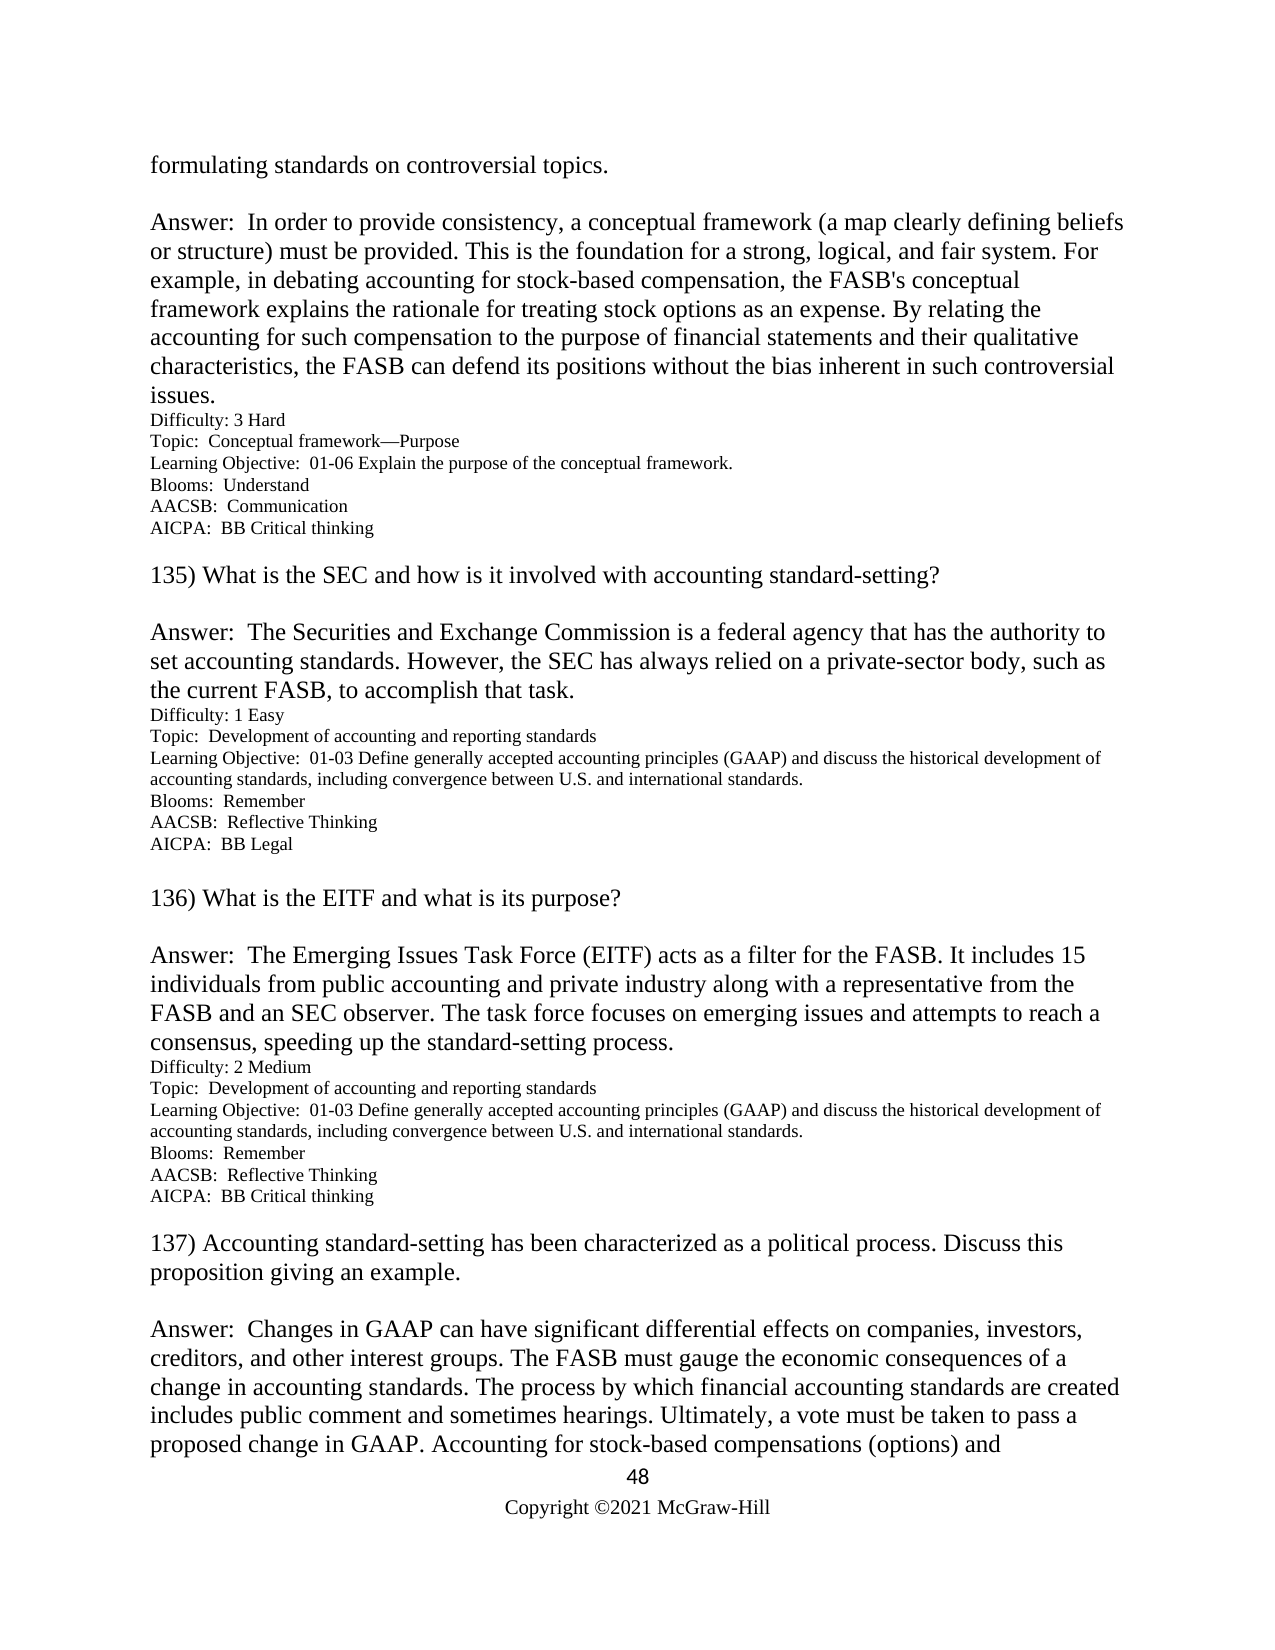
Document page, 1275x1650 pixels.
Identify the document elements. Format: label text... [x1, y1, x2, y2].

text Learning Objective: 01-06 Explain the purpose of the conceptual framework. [150, 452, 1125, 473]
text AICPA: BB Critical thinking [150, 1185, 1125, 1207]
text 135) What is the SEC and how is it involved with accounting standard-setting? [150, 560, 1125, 588]
text Blooms: Remember [150, 790, 1125, 811]
text 136) What is the EITF and what is its purpose? [150, 883, 1125, 912]
text AACSB: Reflective Thinking [150, 811, 1125, 833]
text AICPA: BB Legal [150, 833, 1125, 854]
text Blooms: Remember [150, 1142, 1125, 1163]
text Topic: Development of accounting and reporting standards [150, 1077, 1125, 1099]
text Learning Objective: 01-03 Define generally accepted accounting principles (GAAP) and discuss the historical development of accounting standards, including convergence between U.S. and international standards. [150, 1099, 1125, 1142]
text Learning Objective: 01-03 Define generally accepted accounting principles (GAAP) and discuss the historical development of accounting standards, including convergence between U.S. and international standards. [150, 747, 1125, 790]
text AACSB: Communication [150, 495, 1125, 517]
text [150, 150, 1125, 179]
text Topic: Conceptual framework―Purpose [150, 430, 1125, 452]
text Topic: Development of accounting and reporting standards [150, 725, 1125, 747]
text Blooms: Understand [150, 473, 1125, 495]
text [150, 1314, 1125, 1458]
text Answer: The Securities and Exchange Commission is a federal agency that has the authority to set accounting standards. However, the SEC has always relied on a private-sector body, such as the current FASB, to accomplish that task. [150, 617, 1125, 703]
text AICPA: BB Critical thinking [150, 517, 1125, 538]
text Difficulty: 1 Easy [150, 703, 1125, 725]
text Answer: The Emerging Issues Task Force (EITF) acts as a filter for the FASB. It includes 15 individuals from public accounting and private industry along with a representative from the FASB and an SEC observer. The task force focuses on emerging issues and attempts to reach a consensus, speeding up the standard-setting process. [150, 941, 1125, 1056]
text Difficulty: 2 Medium [150, 1056, 1125, 1077]
text 137) Accounting standard-setting has been characterized as a political process. Discuss this proposition giving an example. [150, 1228, 1125, 1286]
text Answer: In order to provide consistency, a conceptual framework (a map clearly defining beliefs or structure) must be provided. This is the foundation for a strong, logical, and fair system. For example, in debating accounting for stock-based compensation, the FASB's conceptual framework explains the rationale for treating stock options as an expense. By relating the accounting for such compensation to the purpose of financial statements and their qualitative characteristics, the FASB can defend its positions without the bias inherent in such controversial issues. [150, 207, 1125, 409]
text AACSB: Reflective Thinking [150, 1163, 1125, 1185]
text Difficulty: 3 Hard [150, 409, 1125, 430]
